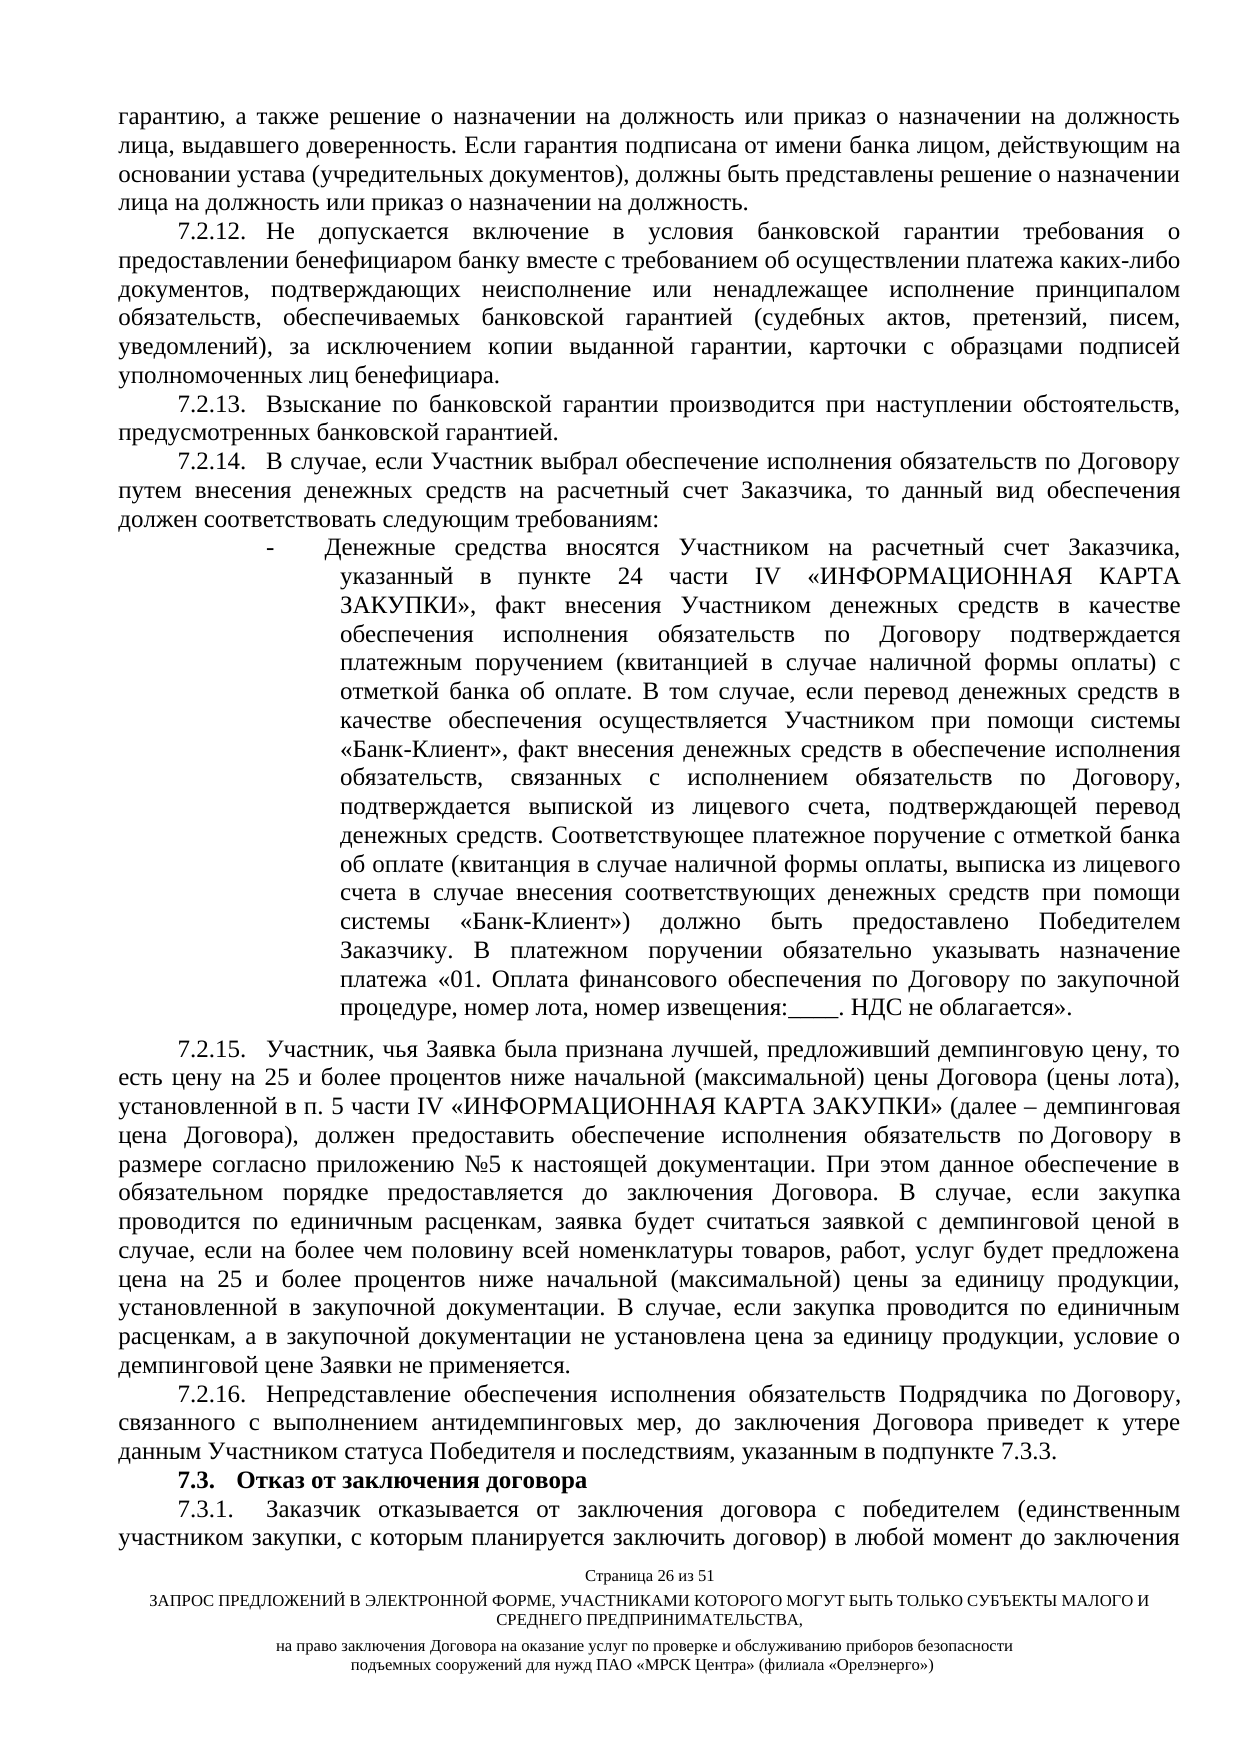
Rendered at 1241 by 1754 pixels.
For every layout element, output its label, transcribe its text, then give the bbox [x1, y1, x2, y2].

list Не допускается включение в условия банковской гарантии требования о предоставлении бенефициаром банку вместе с требованием об осуществлении платежа каких-либо документов, подтверждающих неисполнение или ненадлежащее исполнение принципалом обязательств, обеспечиваемых банковской гарантией (судебных актов, претензий, писем, уведомлений), за исключением копии выданной гарантии, карточки с образцами подписей уполномоченных лиц бенефициара. [118, 216, 1181, 389]
subtitle Участник, чья Заявка была признана лучшей, предложивший демпинговую цену, то есть цену на 25 и более процентов ниже начальной (максимальной) цены Договора (цены лота), установленной в п. 5 части IV «ИНФОРМАЦИОННАЯ КАРТА ЗАКУПКИ» (далее – демпинговая цена Договора), должен предоставить обеспечение исполнения обязательств по Договору в размере согласно приложению №5 к настоящей документации. При этом данное обеспечение в обязательном порядке предоставляется до заключения Договора. В случае, если закупка проводится по единичным расценкам, заявка будет считаться заявкой с демпинговой ценой в случае, если на более чем половину всей номенклатуры товаров, работ, услуг будет предложена цена на 25 и более процентов ниже начальной (максимальной) цены за единицу продукции, установленной в закупочной документации. В случае, если закупка проводится по единичным расценкам, а в закупочной документации не установлена цена за единицу продукции, условие о демпинговой цене Заявки не применяется. [118, 1034, 1181, 1379]
subtitle Отказ от заключения договора [118, 1465, 1181, 1494]
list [118, 1494, 1181, 1551]
list Взыскание по банковской гарантии производится при наступлении обстоятельств, предусмотренных банковской гарантией. [118, 389, 1181, 446]
list В случае, если Участник выбрал обеспечение исполнения обязательств по Договору путем внесения денежных средств на расчетный счет Заказчика, то данный вид обеспечения должен соответствовать следующим требованиям: [118, 446, 1181, 532]
list Денежные средства вносятся Участником на расчетный счет Заказчика, указанный в пункте 24 части IV «ИНФОРМАЦИОННАЯ КАРТА ЗАКУПКИ», факт внесения Участником денежных средств в качестве обеспечения исполнения обязательств по Договору подтверждается платежным поручением (квитанцией в случае наличной формы оплаты) с отметкой банка об оплате. В том случае, если перевод денежных средств в качестве обеспечения осуществляется Участником при помощи системы «Банк-Клиент», факт внесения денежных средств в обеспечение исполнения обязательств, связанных с исполнением обязательств по Договору, подтверждается выпиской из лицевого счета, подтверждающей перевод денежных средств. Соответствующее платежное поручение с отметкой банка об оплате (квитанция в случае наличной формы оплаты, выписка из лицевого счета в случае внесения соответствующих денежных средств при помощи системы «Банк-Клиент») должно быть предоставлено Победителем Заказчику. В платежном поручении обязательно указывать назначение платежа «01. Оплата финансового обеспечения по Договору по закупочной процедуре, номер лота, номер извещения:____. НДС не облагается». [266, 532, 1181, 1021]
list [118, 101, 1181, 216]
subtitle Непредставление обеспечения исполнения обязательств Подрядчика по Договору, связанного с выполнением антидемпинговых мер, до заключения Договора приведет к утере данным Участником статуса Победителя и последствиям, указанным в подпункте 7.3.3. [118, 1379, 1181, 1465]
